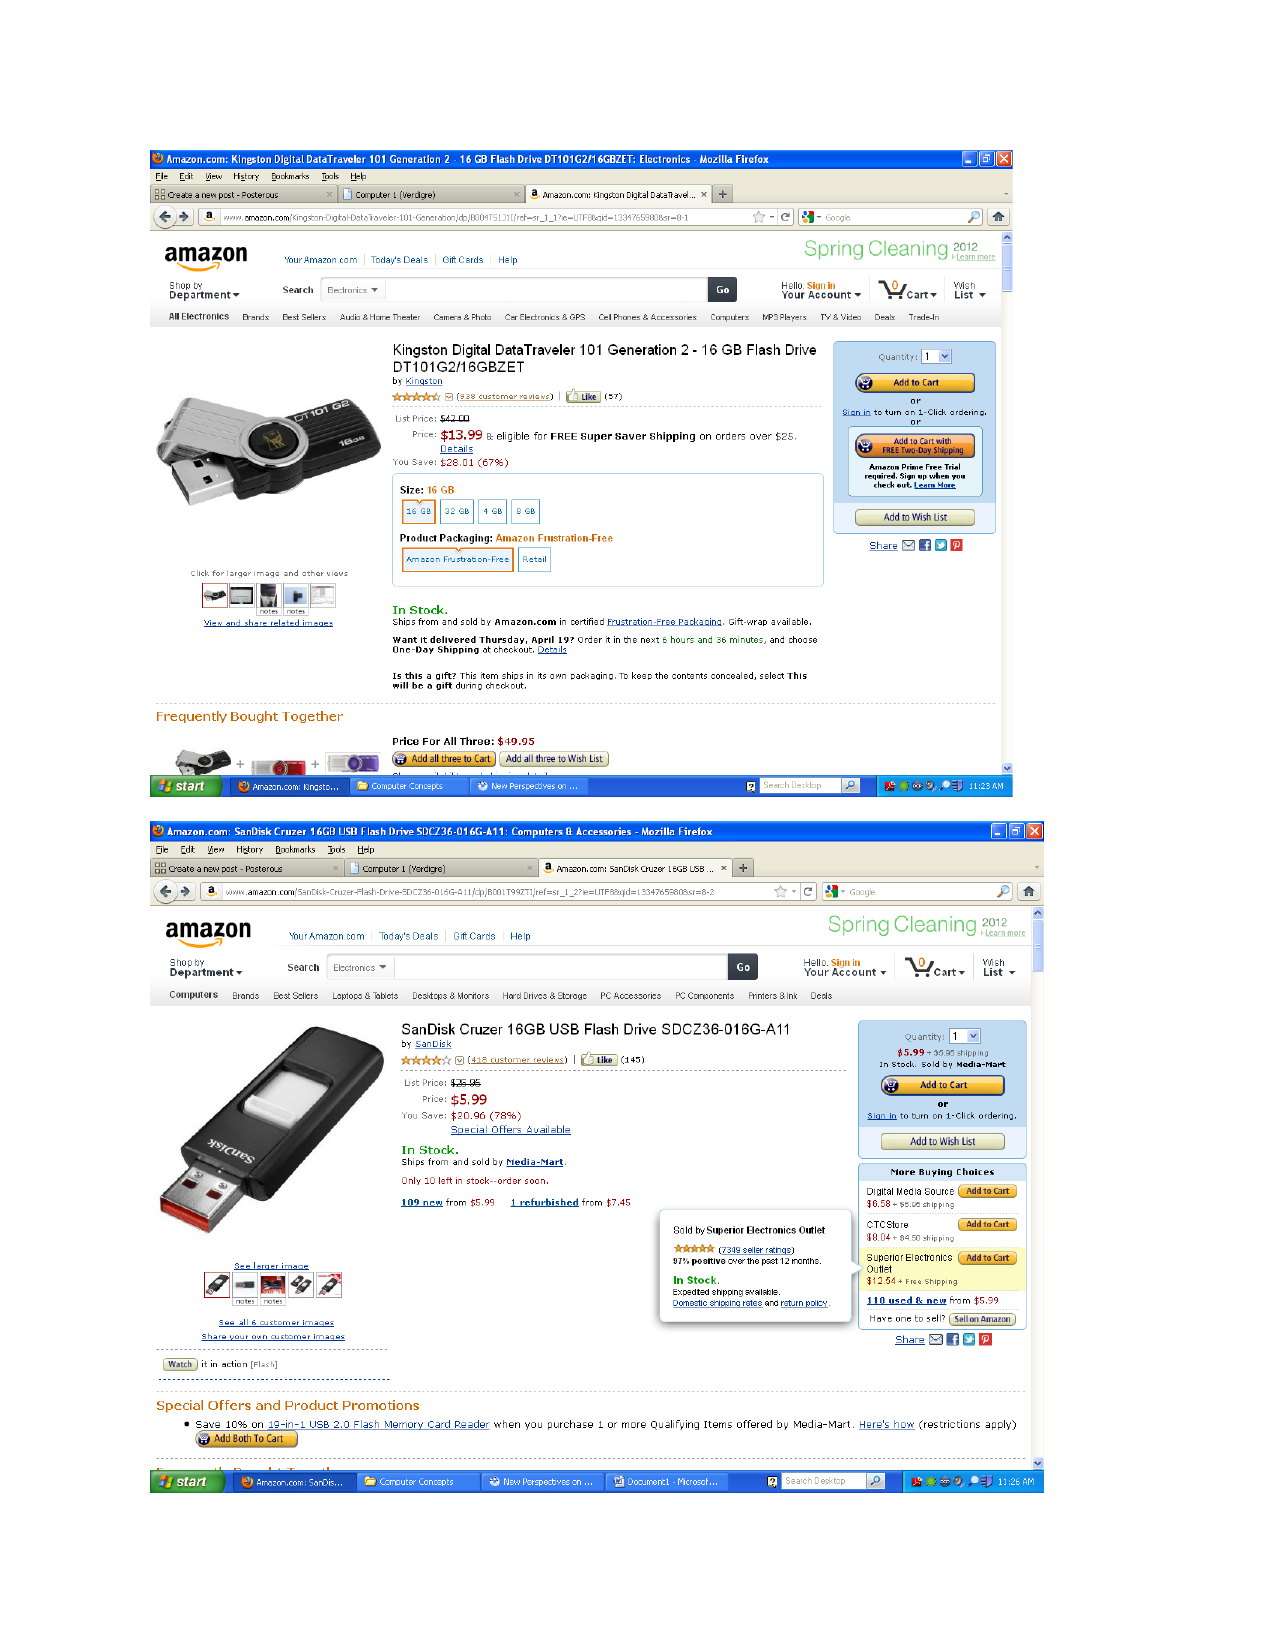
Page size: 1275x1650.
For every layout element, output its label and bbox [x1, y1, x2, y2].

picture [150, 821, 1044, 1493]
picture [150, 150, 1013, 797]
